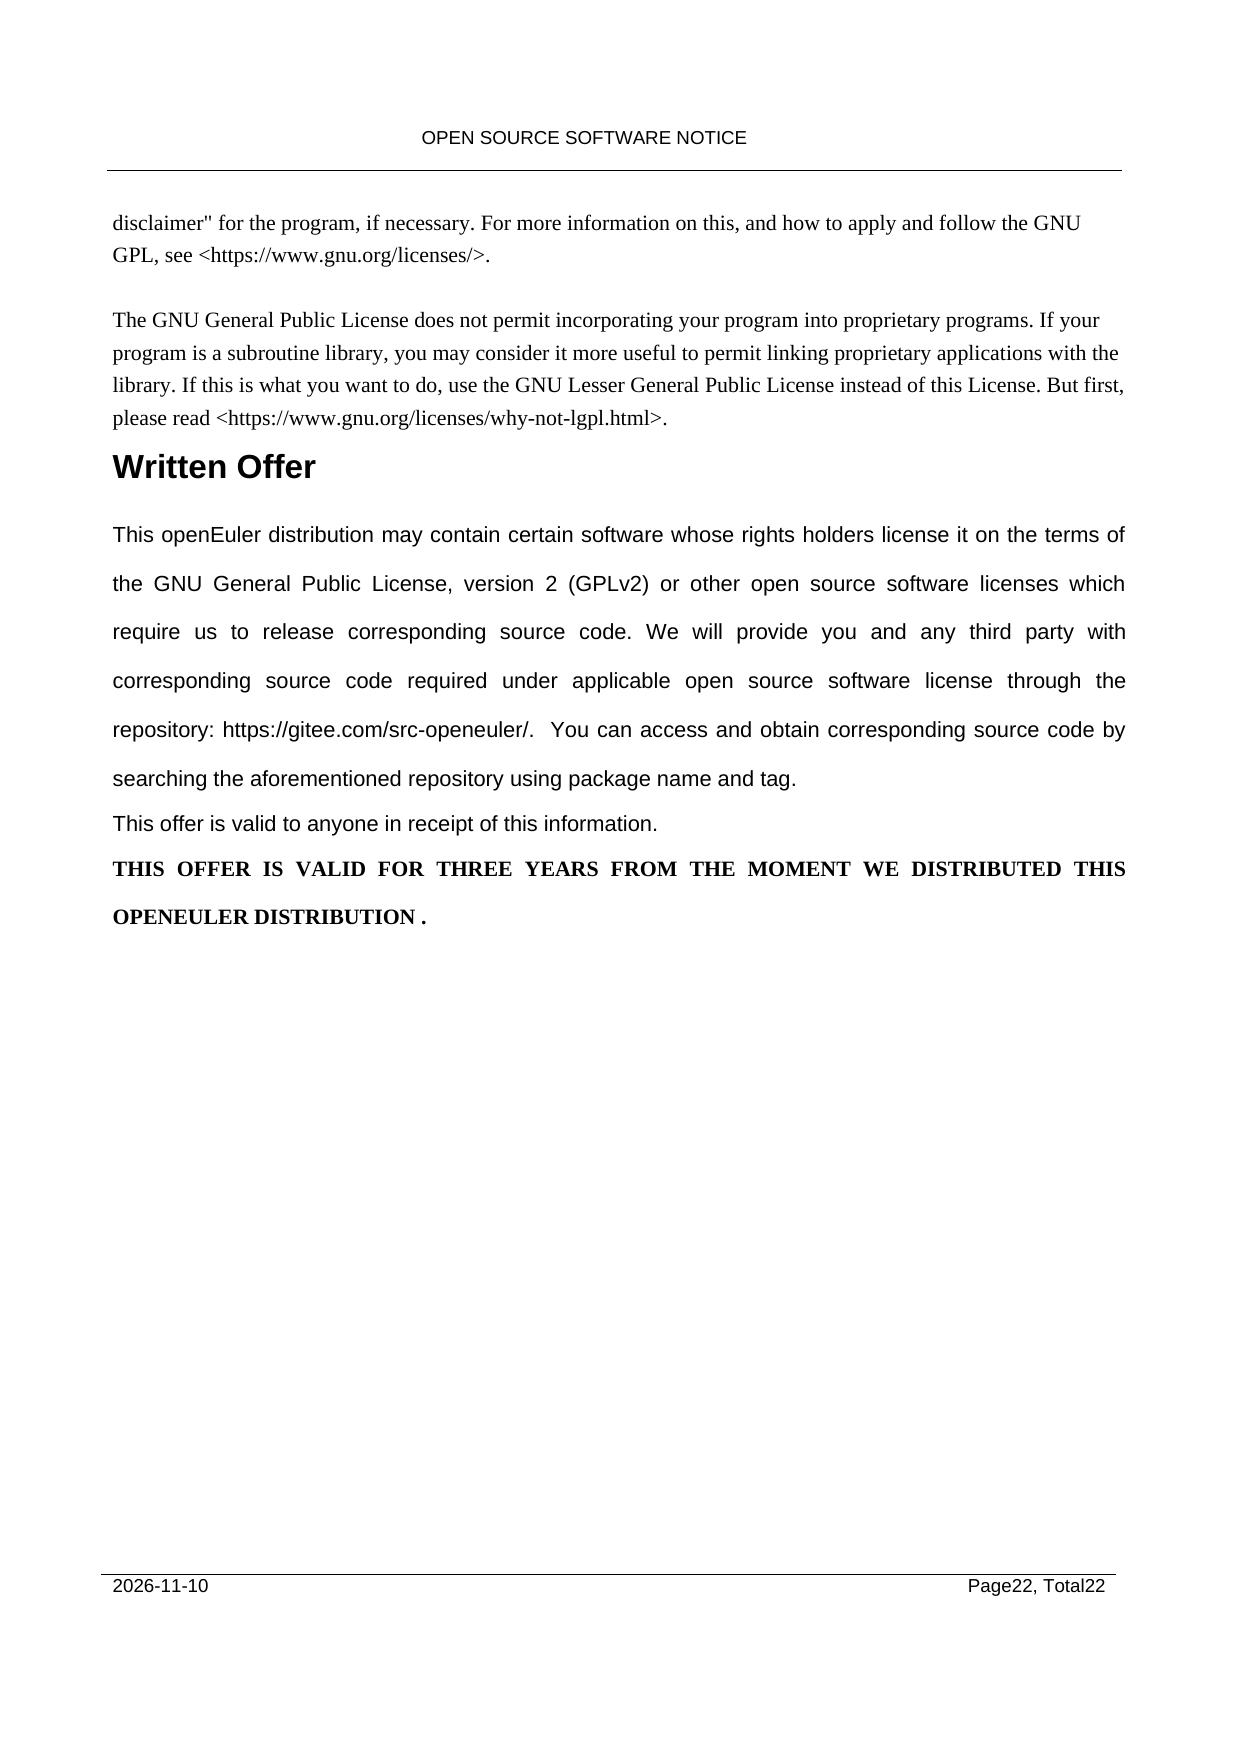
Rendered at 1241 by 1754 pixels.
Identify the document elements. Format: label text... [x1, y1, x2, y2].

text This offer is valid to anyone in receipt of this information. [112, 807, 1128, 839]
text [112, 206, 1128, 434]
text Written Offer [112, 434, 1128, 499]
text This openEuler distribution may contain certain software whose rights holders license it on the terms of the GNU General Public License, version 2 (GPLv2) or other open source software licenses which require us to release corresponding source code. We will provide you and any third party with corresponding source code required under applicable open source software license through the repository: https://gitee.com/src-openeuler/. You can access and obtain corresponding source code by searching the aforementioned repository using package name and tag. [112, 518, 1128, 794]
text THIS OFFER IS VALID FOR THREE YEARS FROM THE MOMENT WE DISTRIBUTED THIS OPENEULER DISTRIBUTION . [112, 852, 1128, 933]
